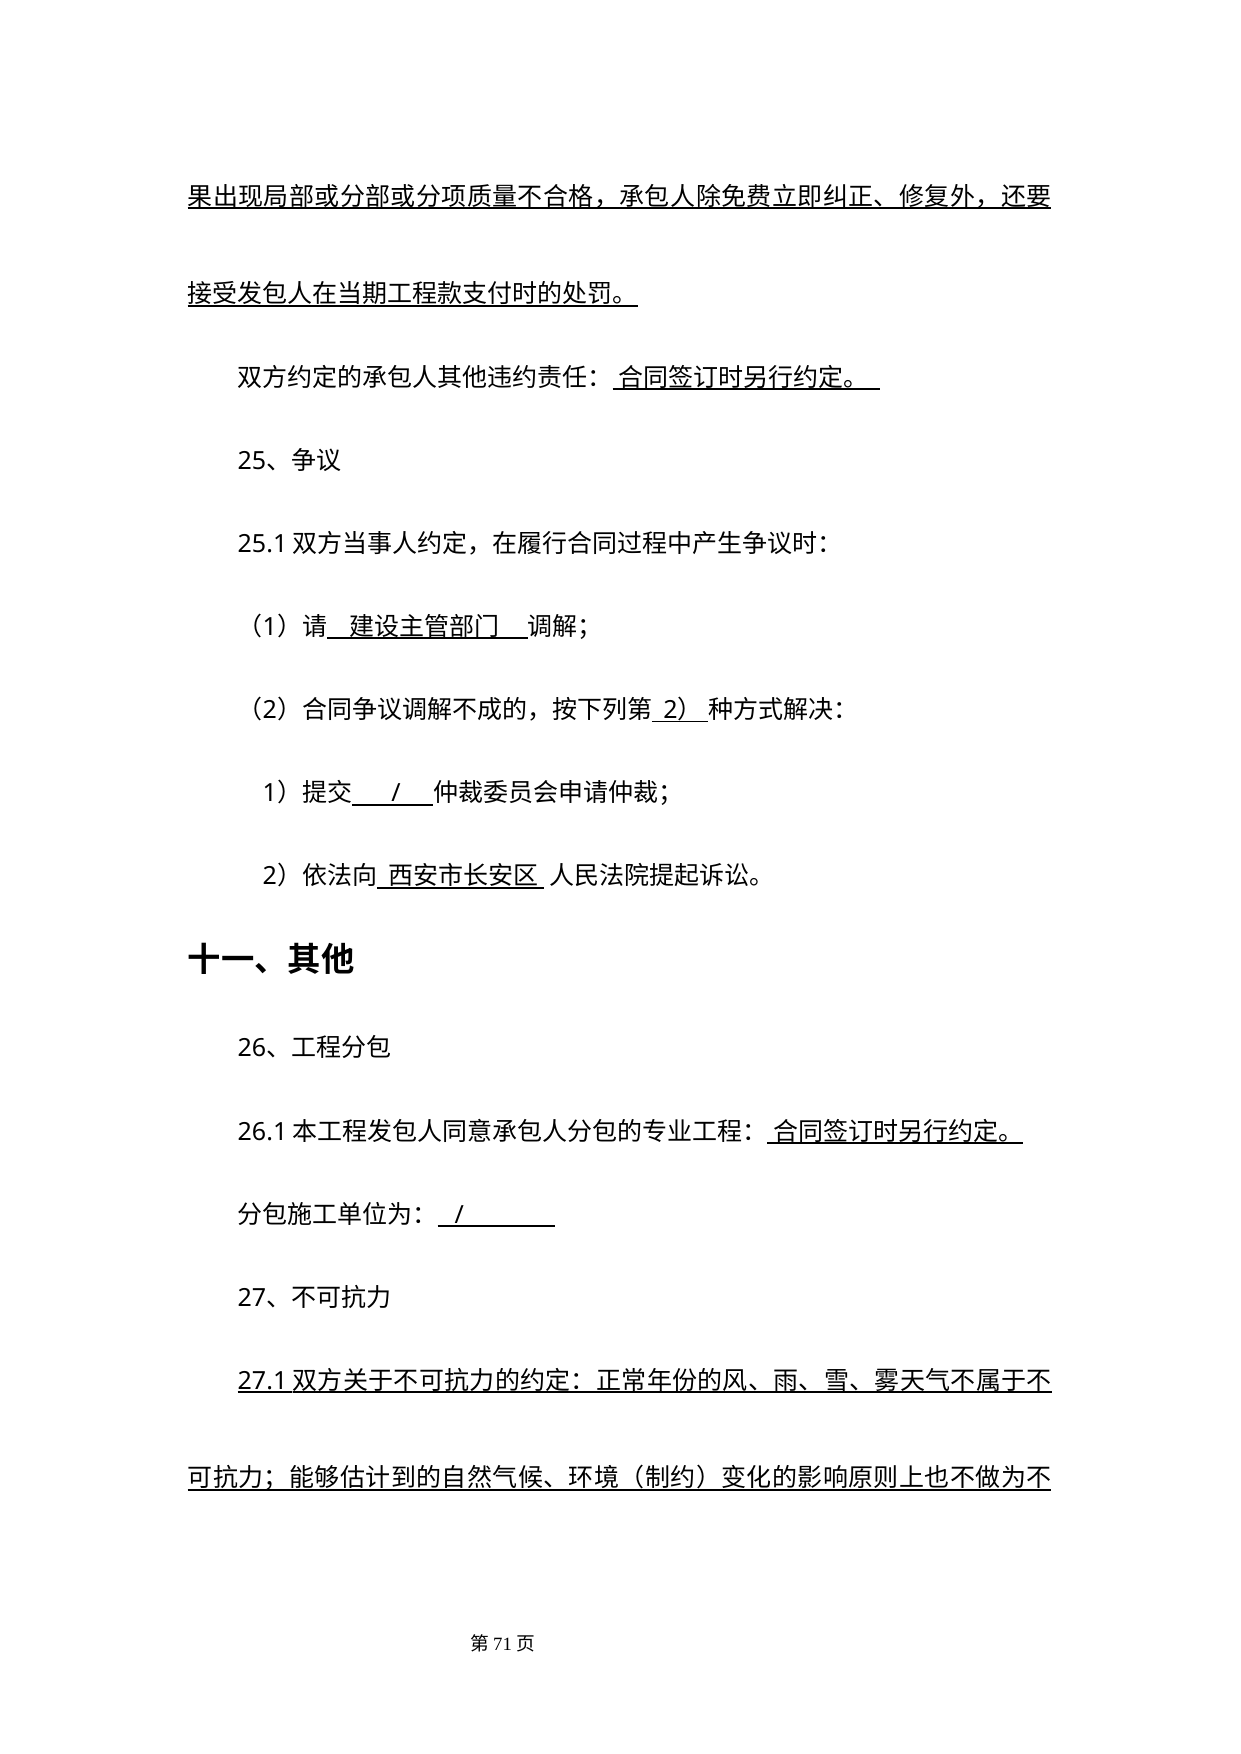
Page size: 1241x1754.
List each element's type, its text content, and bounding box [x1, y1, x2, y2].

text 2）依法向 西安市长安区 人民法院提起诉讼。 [187, 841, 1053, 906]
text （1）请 建设主管部门 调解； [187, 592, 1053, 657]
text 25.1双方当事人约定，在履行合同过程中产生争议时： [187, 509, 1053, 574]
text （2）合同争议调解不成的，按下列第 2） 种方式解决： [187, 675, 1053, 740]
text 26.1本工程发包人同意承包人分包的专业工程： 合同签订时另行约定。 [187, 1097, 1053, 1162]
text 25、争议 [187, 426, 1053, 491]
text 1）提交 / 仲裁委员会申请仲裁； [187, 758, 1053, 823]
text 十一、其他 [187, 924, 1053, 989]
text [187, 1346, 1053, 1508]
text 分包施工单位为： / [187, 1180, 1053, 1245]
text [187, 162, 1053, 324]
text 双方约定的承包人其他违约责任： 合同签订时另行约定。 [187, 343, 1053, 408]
text 27、不可抗力 [187, 1263, 1053, 1328]
text 26、工程分包 [187, 1013, 1053, 1078]
